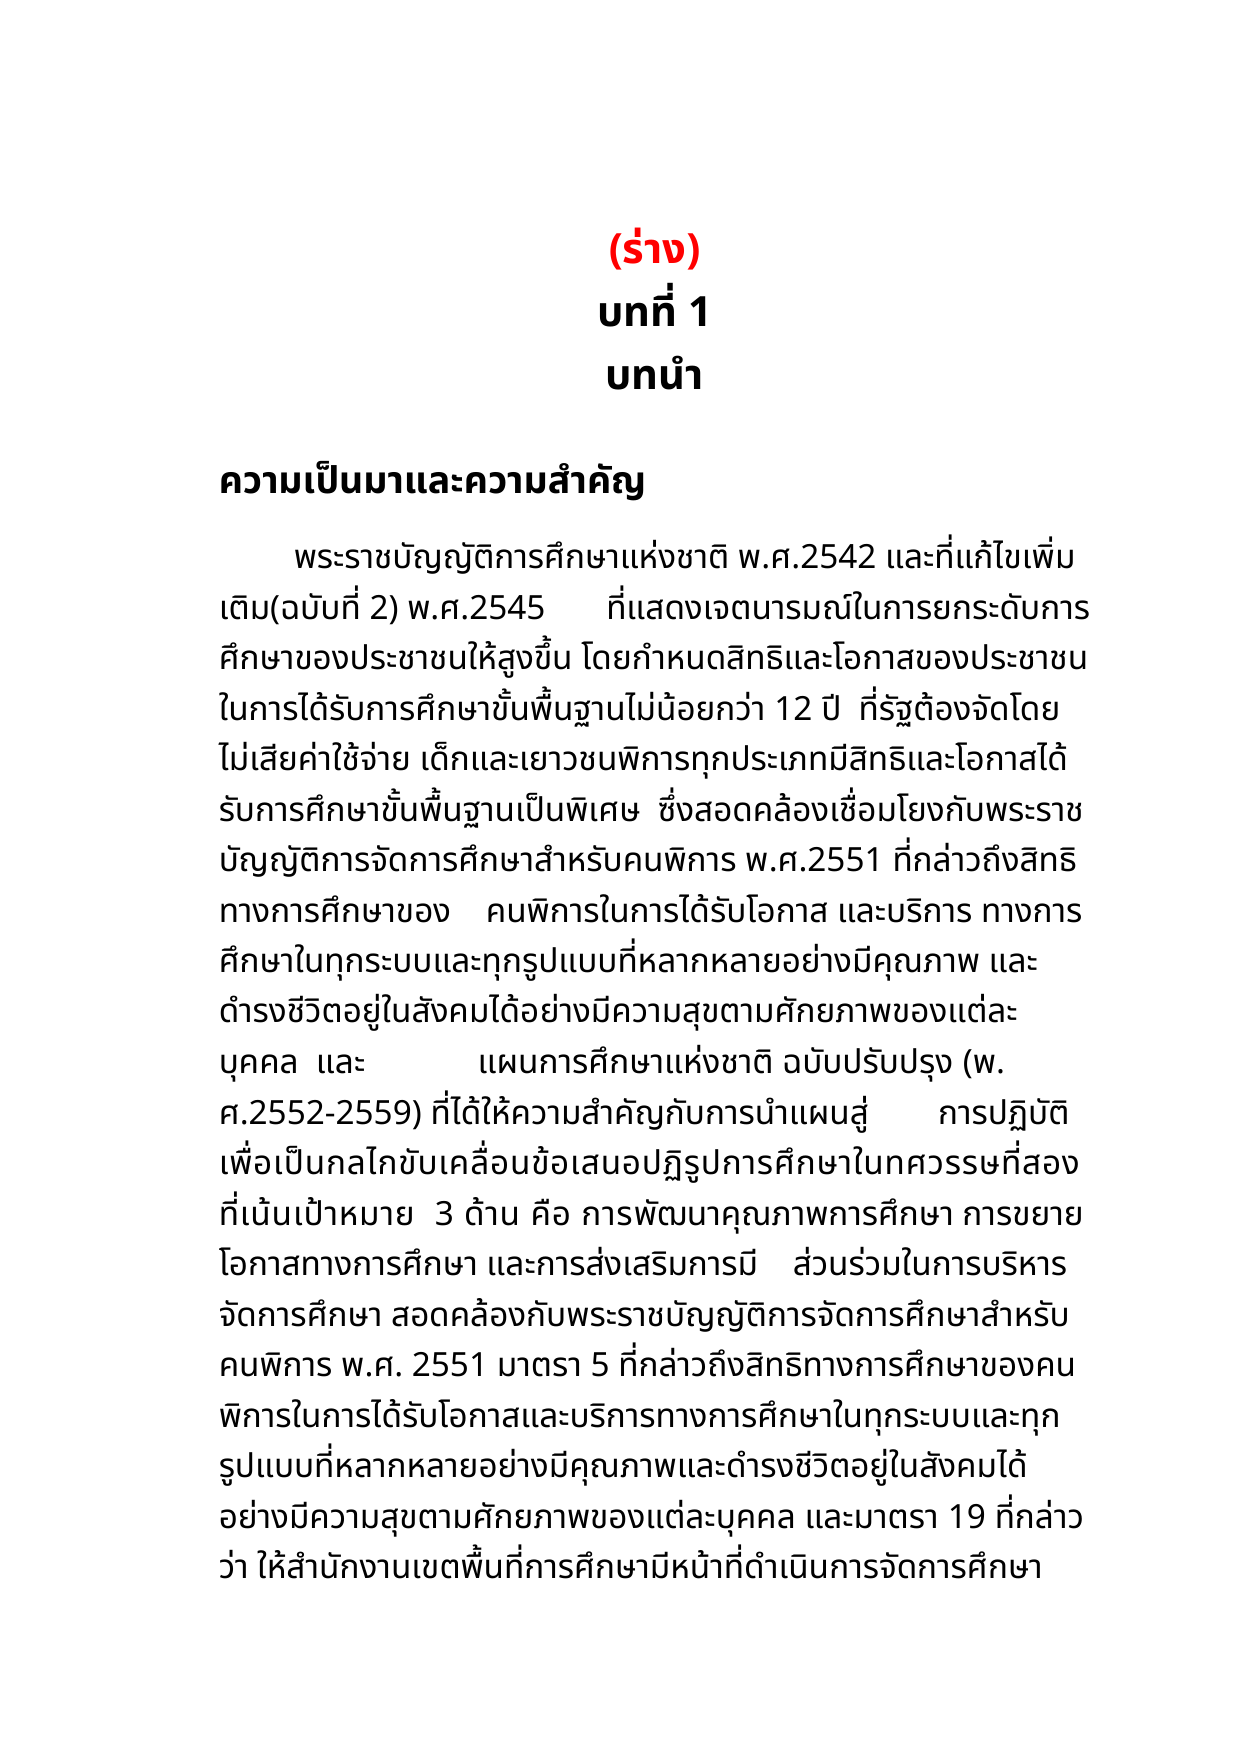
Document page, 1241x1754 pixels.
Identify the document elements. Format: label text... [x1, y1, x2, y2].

subtitle บทที่ 1 [218, 282, 1090, 345]
subtitle บทนำ [218, 345, 1090, 408]
subtitle (ร่าง) [218, 218, 1090, 282]
text ความเป็นมาและความสำคัญ [218, 453, 1090, 510]
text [218, 533, 1090, 1593]
